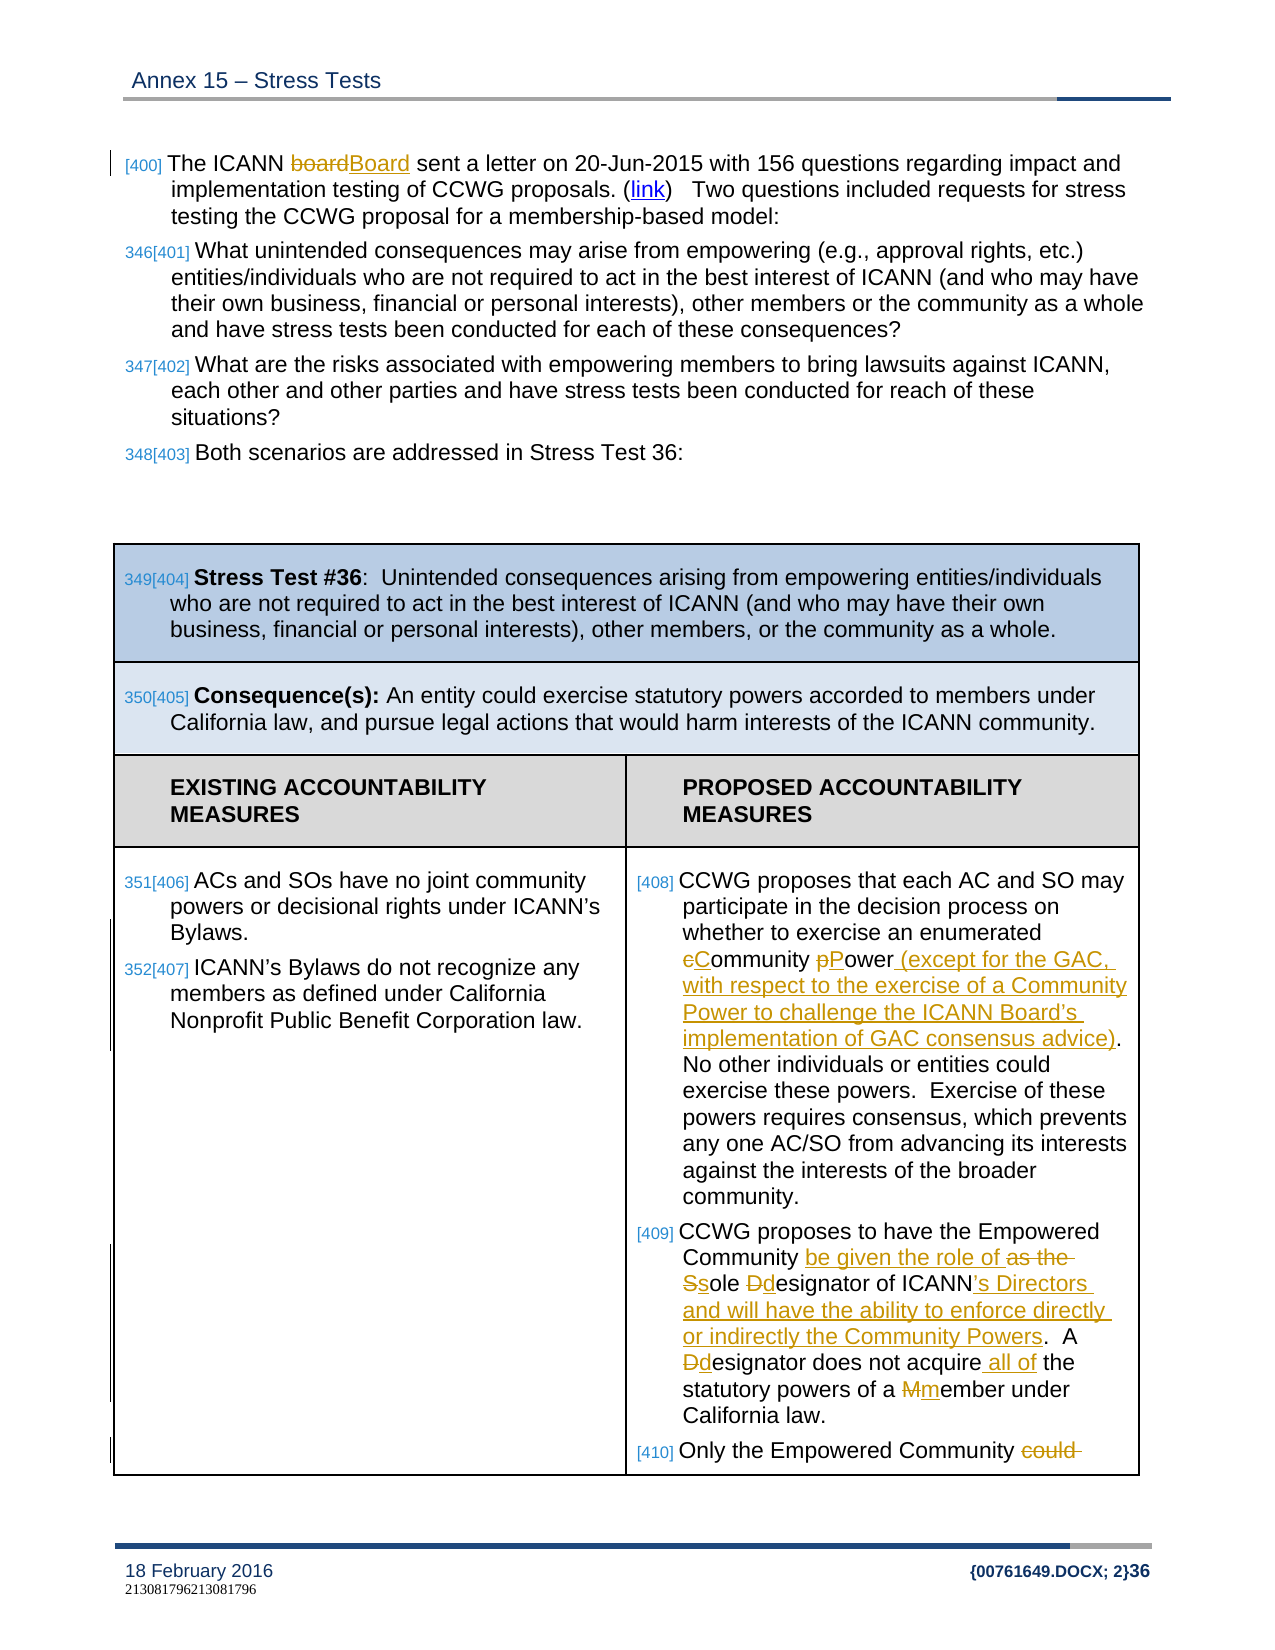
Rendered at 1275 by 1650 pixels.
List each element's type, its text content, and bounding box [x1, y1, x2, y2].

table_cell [115, 848, 625, 1473]
text What unintended consequences may arise from empowering (e.g., approval rights, etc.) entities/individuals who are not required to act in the best interest of ICANN (and who may have their own business, financial or personal interests), other members or the community as a whole and have stress tests been conducted for each of these consequences? [125, 237, 1150, 343]
table_cell Consequence(s): An entity could exercise statutory powers accorded to members under California law, and pursue legal actions that would harm interests of the ICANN community. [115, 663, 1138, 753]
text Both scenarios are addressed in Stress Test 36: [125, 438, 1150, 465]
table_cell PROPOSED ACCOUNTABILITY MEASURES [627, 756, 1138, 846]
table_cell EXISTING ACCOUNTABILITY MEASURES [115, 756, 625, 846]
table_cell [627, 848, 1138, 1473]
text The ICANN sent a letter on 20-Jun-2015 with 156 questions regarding impact and implementation testing of CCWG proposals. (link) Two questions included requests for stress testing the CCWG proposal for a membership-based model: [125, 150, 1150, 229]
table_header Stress Test #36: Unintended consequences arising from empowering entities/individuals who are not required to act in the best interest of ICANN (and who may have their own business, financial or personal interests), other members, or the community as a whole. [115, 545, 1138, 661]
text What are the risks associated with empowering members to bring lawsuits against ICANN, each other and other parties and have stress tests been conducted for reach of these situations? [125, 351, 1150, 430]
